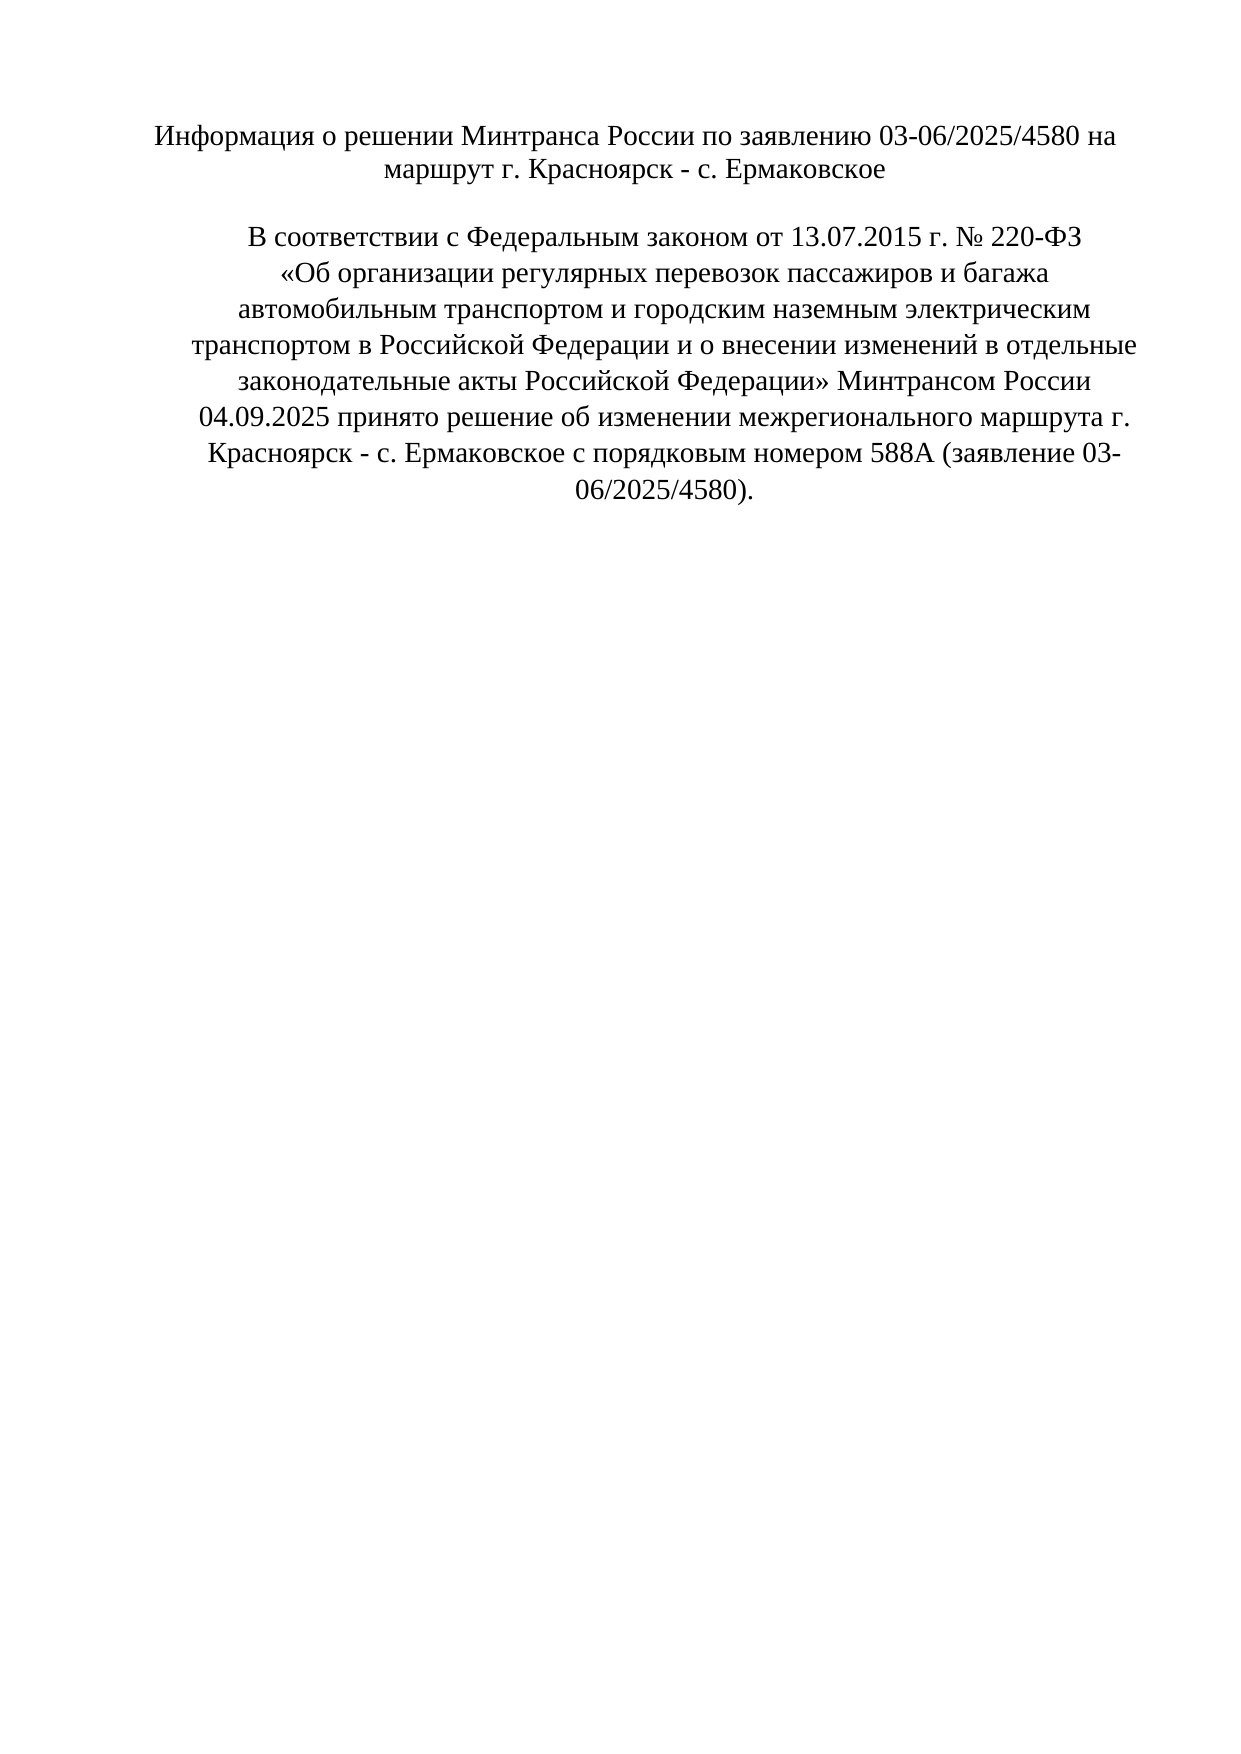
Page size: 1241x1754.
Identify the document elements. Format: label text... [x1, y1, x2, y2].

text В соответствии с Федеральным законом от 13.07.2015 г. № 220-ФЗ «Об организации регулярных перевозок пассажиров и багажа автомобильным транспортом и городским наземным электрическим транспортом в Российской Федерации и о внесении изменений в отдельные законодательные акты Российской Федерации» Минтрансом России 04.09.2025 принято решение об изменении межрегионального маршрута г. Красноярск - с. Ермаковское с порядковым номером 588А (заявление 03-06/2025/4580). [177, 219, 1152, 505]
text Информация о решении Минтранса России по заявлению 03-06/2025/4580 на маршрут г. Красноярск - с. Ермаковское [118, 118, 1152, 185]
